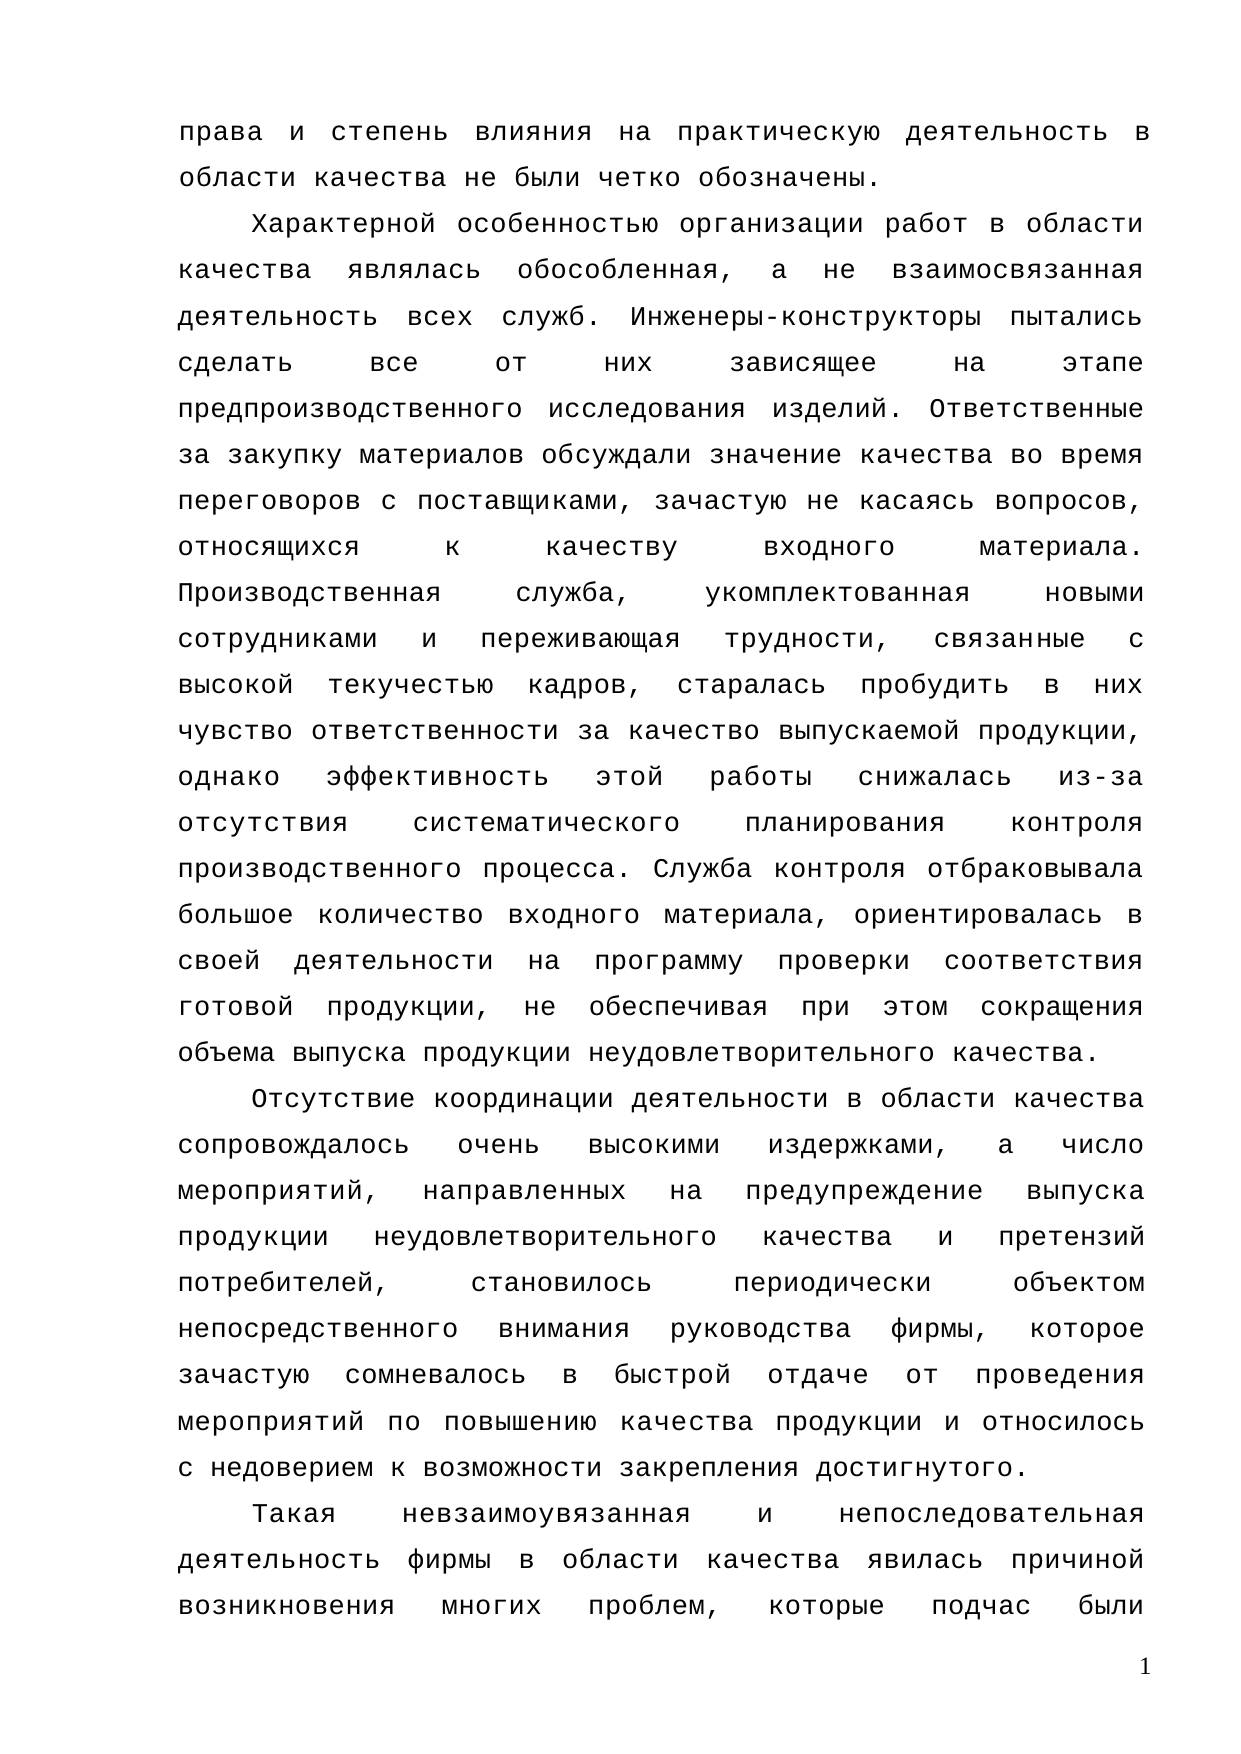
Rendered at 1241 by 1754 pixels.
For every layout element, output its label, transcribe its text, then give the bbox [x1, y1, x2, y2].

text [178, 1499, 1146, 1622]
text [179, 118, 1152, 195]
text Характерной особенностью организации работ в области качества являлась обособленная, а не взаимосвязанная деятельность всех служб. Инженеры-конструкторы пытались сделать все от них зависящее на этапе предпроизводственного исследования изделий. Ответственные за закупку материалов обсуждали значение качества во время переговоров с поставщиками, зачастую не касаясь вопросов, относящихся к качеству входного материала. Производственная служба, укомплектованная новыми сотрудниками и переживающая трудности, связанные с высокой текучестью кадров, старалась пробудить в них чувство ответственности за качество выпускаемой продукции, однако эффективность этой работы снижалась из-за отсутствия систематического планирования контроля производственного процесса. Служба контроля отбраковывала большое количество входного материала, ориентировалась в своей деятельности на программу проверки соответствия готовой продукции, не обеспечивая при этом сокращения объема выпуска продукции неудовлетворительного качества. [177, 210, 1144, 1070]
text Отсутствие координации деятельности в области качества сопровождалось очень высокими издержками, а число мероприятий, направленных на предупреждение выпуска продукции неудовлетворительного качества и претензий потребителей, становилось периодически объектом непосредственного внимания руководства фирмы, которое зачастую сомневалось в быстрой отдаче от проведения мероприятий по повышению качества продукции и относилось с недоверием к возможности закрепления достигнутого. [177, 1085, 1146, 1484]
